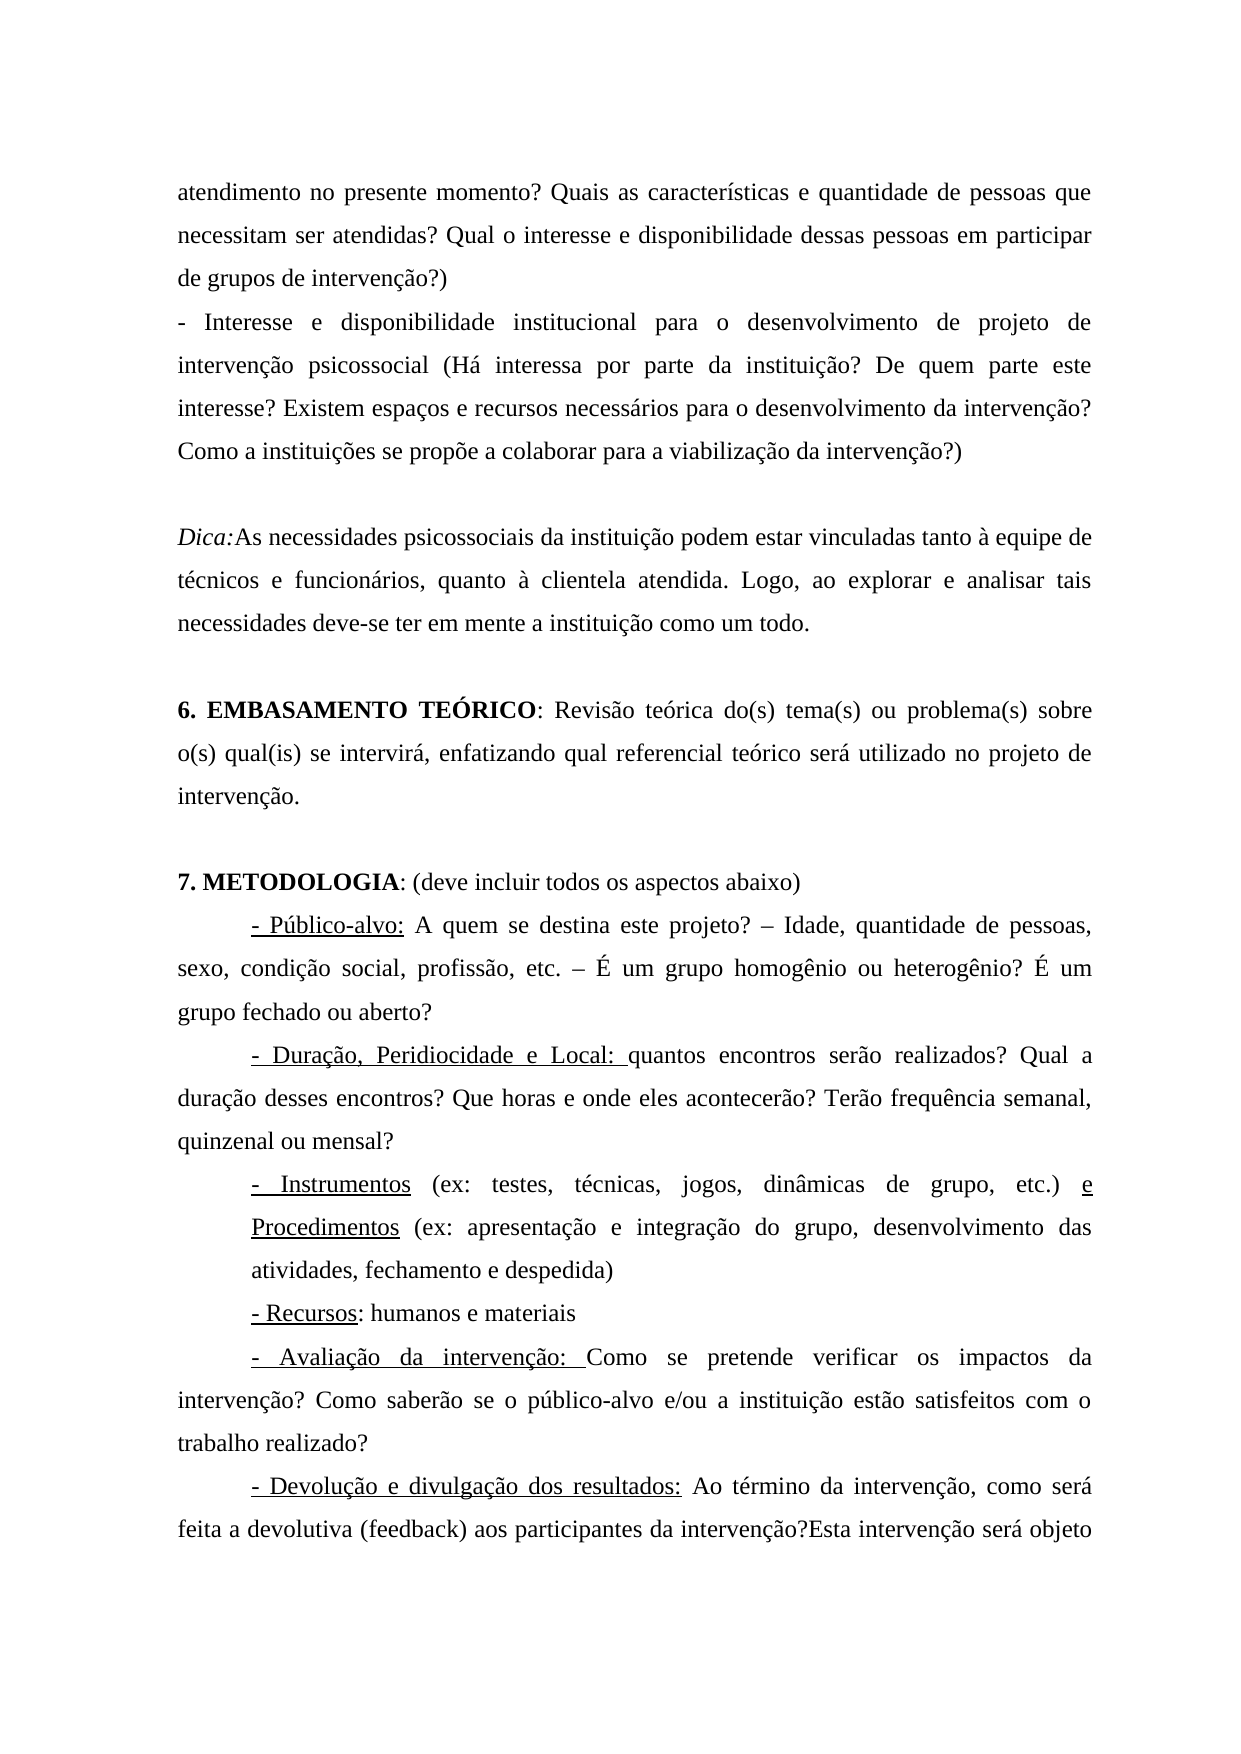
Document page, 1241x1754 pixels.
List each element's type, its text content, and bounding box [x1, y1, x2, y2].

text 7. METODOLOGIA: (deve incluir todos os aspectos abaixo) [177, 867, 1093, 896]
text Dica:As necessidades psicossociais da instituição podem estar vinculadas tanto à equipe de técnicos e funcionários, quanto à clientela atendida. Logo, ao explorar e analisar tais necessidades deve-se ter em mente a instituição como um todo. [177, 522, 1093, 637]
text - Público-alvo: A quem se destina este projeto? – Idade, quantidade de pessoas, sexo, condição social, profissão, etc. – É um grupo homogênio ou heterogênio? É um grupo fechado ou aberto? [177, 910, 1093, 1025]
text - Avaliação da intervenção: Como se pretende verificar os impactos da intervenção? Como saberão se o público-alvo e/ou a instituição estão satisfeitos com o trabalho realizado? [177, 1342, 1093, 1457]
text 6. EMBASAMENTO TEÓRICO: Revisão teórica do(s) tema(s) ou problema(s) sobre o(s) qual(is) se intervirá, enfatizando qual referencial teórico será utilizado no projeto de intervenção. [177, 695, 1093, 810]
text - Interesse e disponibilidade institucional para o desenvolvimento de projeto de intervenção psicossocial (Há interessa por parte da instituição? De quem parte este interesse? Existem espaços e recursos necessários para o desenvolvimento da intervenção? Como a instituições se propõe a colaborar para a viabilização da intervenção?) [177, 307, 1093, 465]
text - Recursos: humanos e materiais [177, 1298, 1093, 1327]
text - Instrumentos (ex: testes, técnicas, jogos, dinâmicas de grupo, etc.) e Procedimentos (ex: apresentação e integração do grupo, desenvolvimento das atividades, fechamento e despedida) [251, 1169, 1093, 1284]
text - Duração, Peridiocidade e Local: quantos encontros serão realizados? Qual a duração desses encontros? Que horas e onde eles acontecerão? Terão frequência semanal, quinzenal ou mensal? [177, 1040, 1093, 1155]
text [177, 1471, 1093, 1543]
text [177, 177, 1093, 292]
